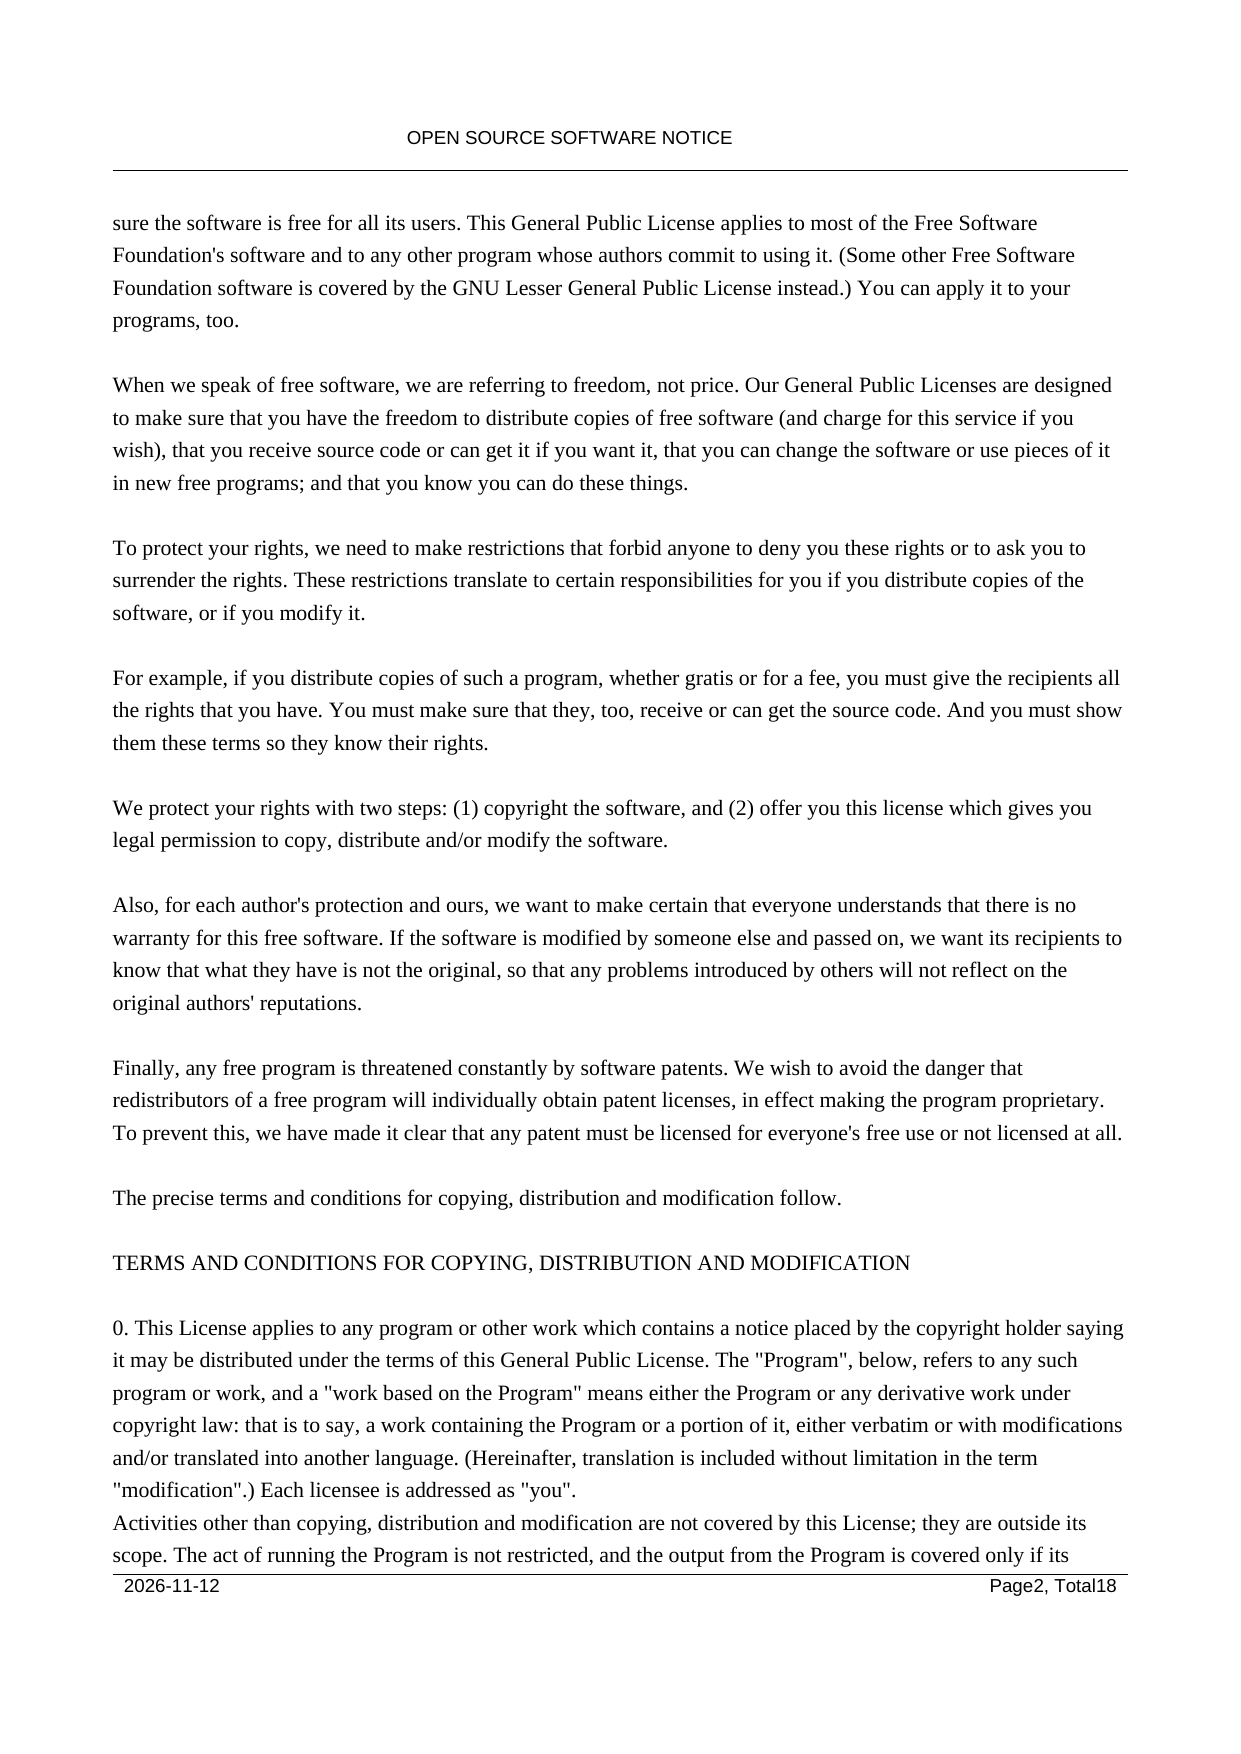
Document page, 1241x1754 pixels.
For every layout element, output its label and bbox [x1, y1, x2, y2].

text [112, 206, 1128, 1571]
